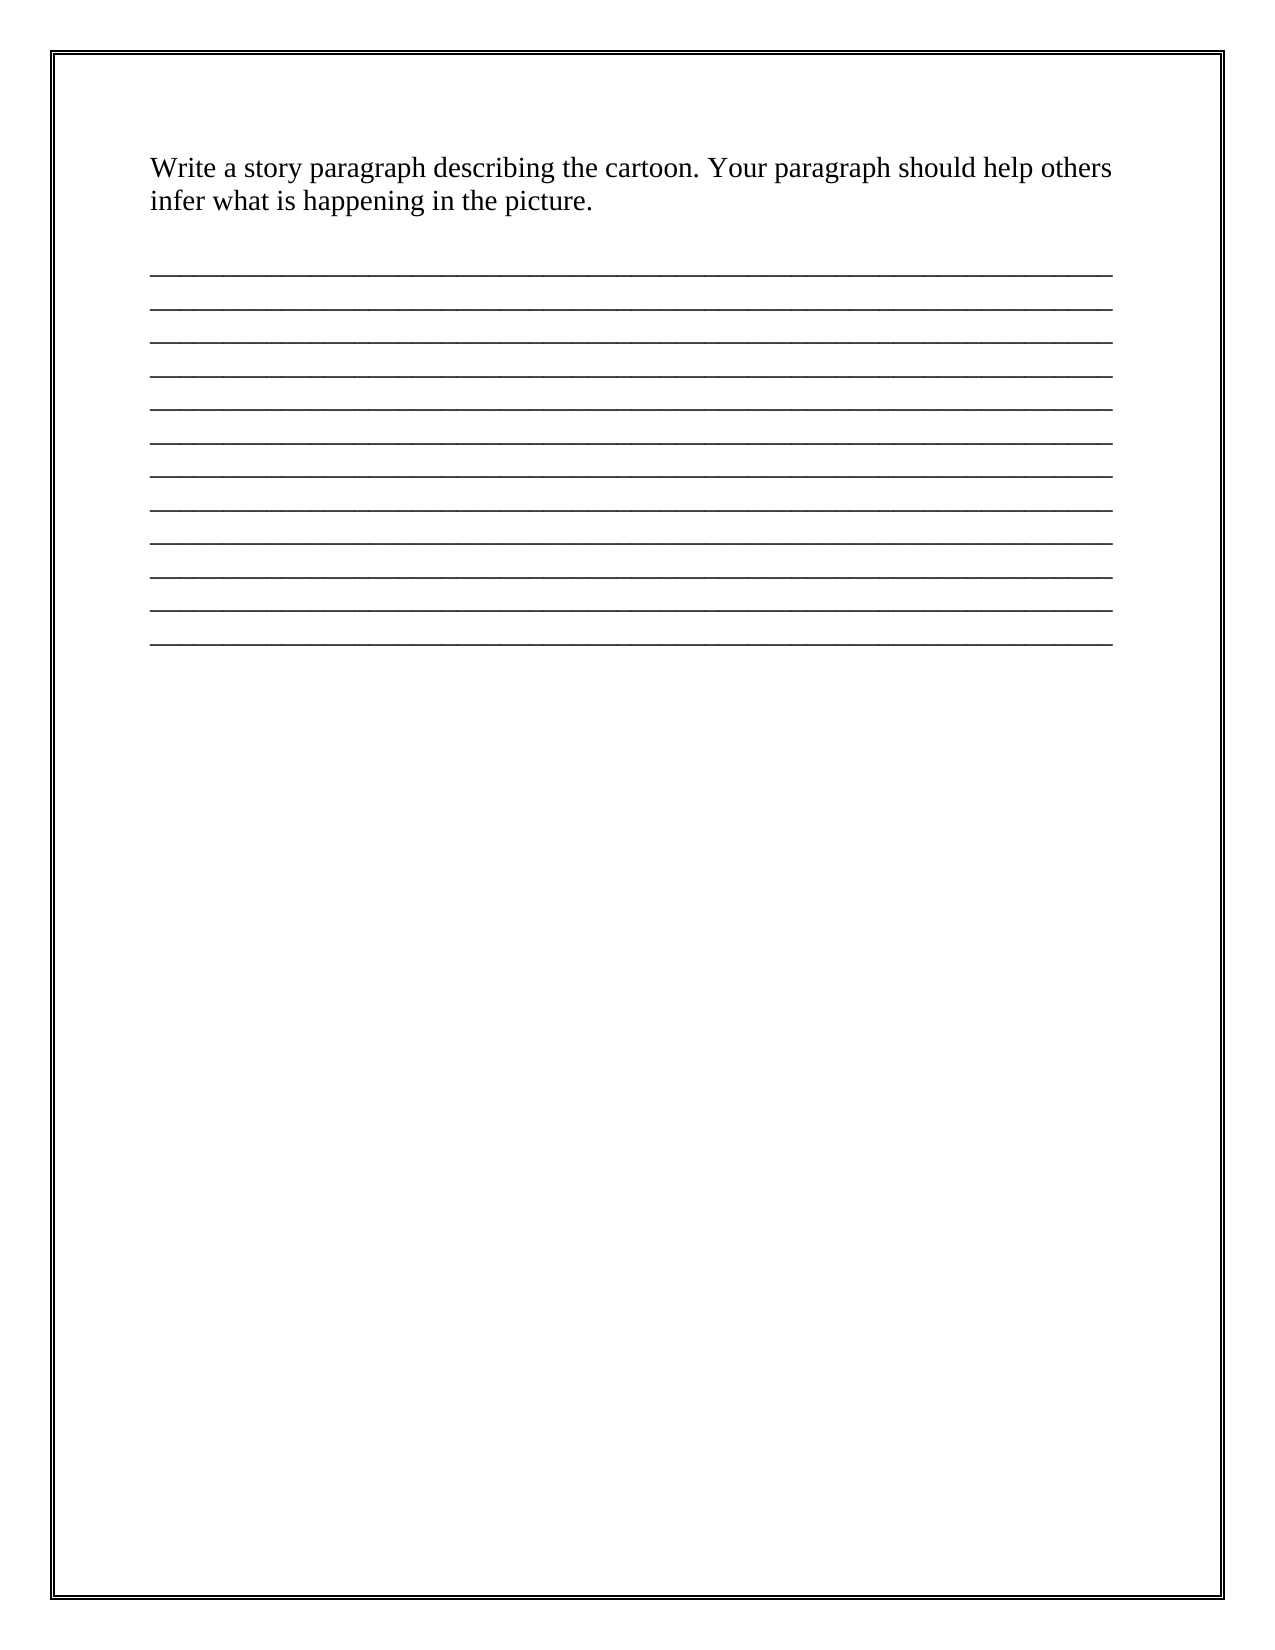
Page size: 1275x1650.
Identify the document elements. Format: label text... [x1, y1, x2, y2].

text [150, 246, 1125, 347]
text Write a story paragraph describing the cartoon. Your paragraph should help others infer what is happening in the picture. [150, 150, 1125, 217]
